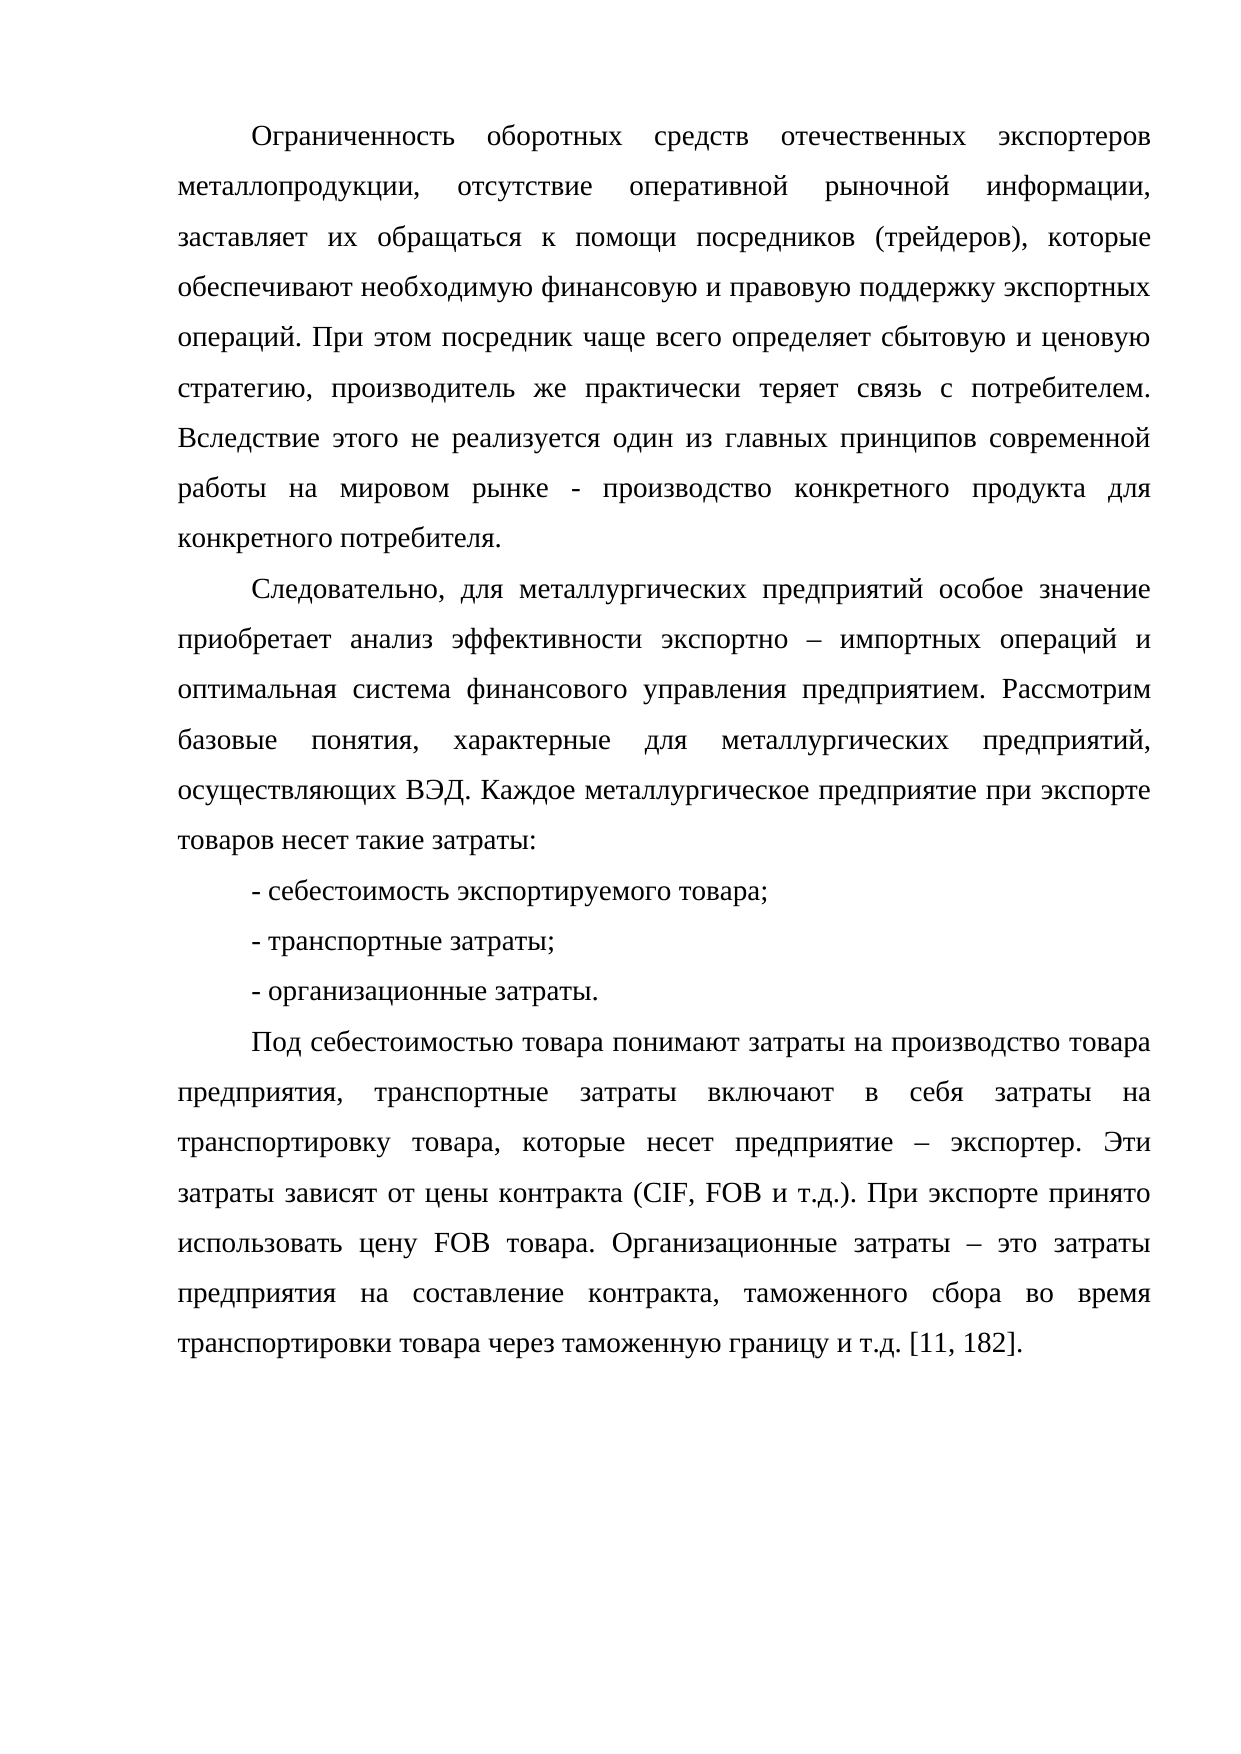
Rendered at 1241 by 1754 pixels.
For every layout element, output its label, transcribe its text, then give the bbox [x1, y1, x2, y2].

text Под себестоимостью товара понимают затраты на производство товара предприятия, транспортные затраты включают в себя затраты на транспортировку товара, которые несет предприятие – экспортер. Эти затраты зависят от цены контракта (CIF, FOB и т.д.). При экспорте принято использовать цену FOB товара. Организационные затраты – это затраты предприятия на составление контракта, таможенного сбора во время транспортировки товара через таможенную границу и т.д. [11, 182]. [177, 1024, 1152, 1359]
text - транспортные затраты; [177, 923, 1152, 957]
text - организационные затраты. [177, 973, 1152, 1007]
text - себестоимость экспортируемого товара; [177, 873, 1152, 906]
text Ограниченность оборотных средств отечественных экспортеров металлопродукции, отсутствие оперативной рыночной информации, заставляет их обращаться к помощи посредников (трейдеров), которые обеспечивают необходимую финансовую и правовую поддержку экспортных операций. При этом посредник чаще всего определяет сбытовую и ценовую стратегию, производитель же практически теряет связь с потребителем. Вследствие этого не реализуется один из главных принципов современной работы на мировом рынке - производство конкретного продукта для конкретного потребителя. [177, 118, 1152, 554]
text Следовательно, для металлургических предприятий особое значение приобретает анализ эффективности экспортно – импортных операций и оптимальная система финансового управления предприятием. Рассмотрим базовые понятия, характерные для металлургических предприятий, осуществляющих ВЭД. Каждое металлургическое предприятие при экспорте товаров несет такие затраты: [177, 571, 1152, 856]
